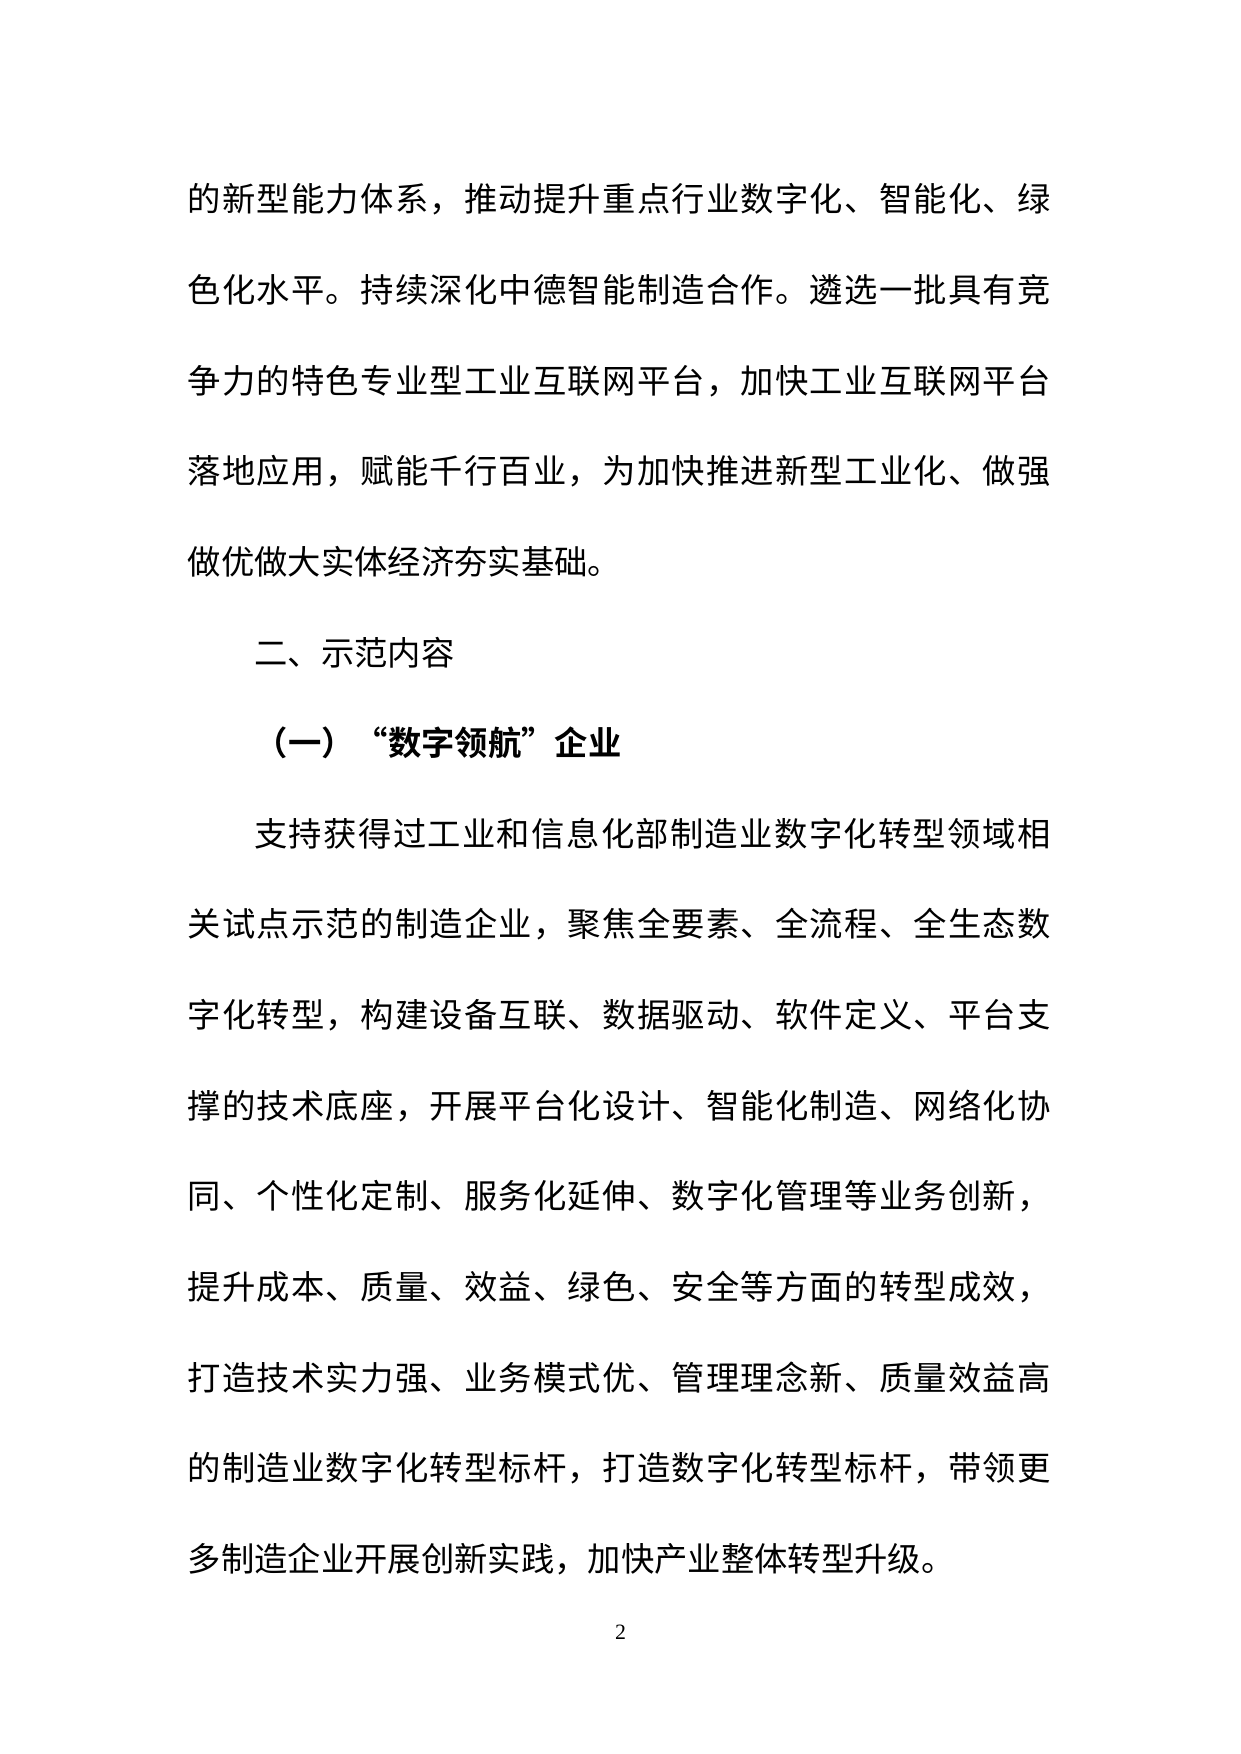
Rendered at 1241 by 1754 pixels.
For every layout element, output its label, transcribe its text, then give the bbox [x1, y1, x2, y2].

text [187, 152, 1053, 605]
text 支持获得过工业和信息化部制造业数字化转型领域相关试点示范的制造企业，聚焦全要素、全流程、全生态数字化转型，构建设备互联、数据驱动、软件定义、平台支撑的技术底座，开展平台化设计、智能化制造、网络化协同、个性化定制、服务化延伸、数字化管理等业务创新，提升成本、质量、效益、绿色、安全等方面的转型成效，打造技术实力强、业务模式优、管理理念新、质量效益高的制造业数字化转型标杆，打造数字化转型标杆，带领更多制造企业开展创新实践，加快产业整体转型升级。 [187, 786, 1053, 1602]
text （一）“数字领航”企业 [187, 696, 1053, 786]
text 二、示范内容 [187, 605, 1053, 696]
